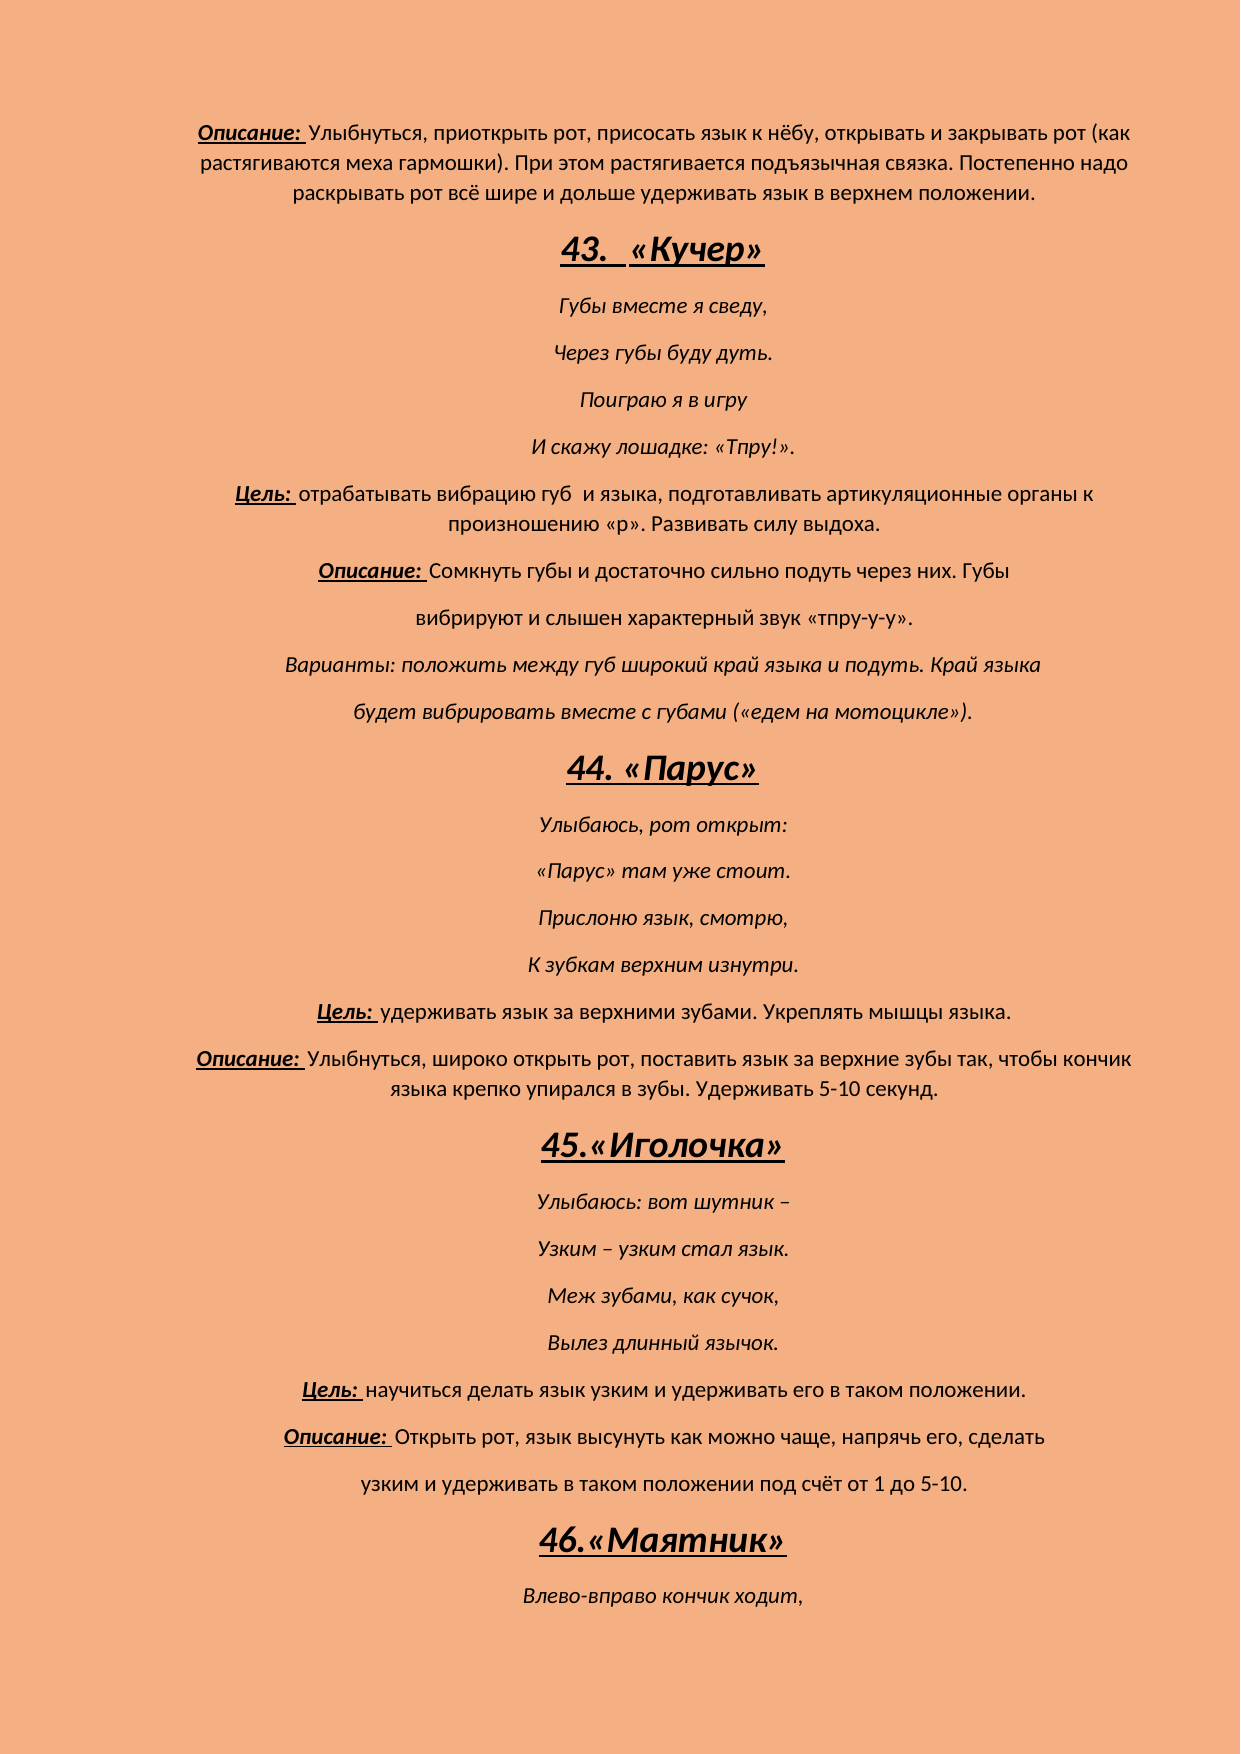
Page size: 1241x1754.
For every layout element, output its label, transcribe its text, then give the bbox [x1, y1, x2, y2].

text Описание: Улыбнуться, широко открыть рот, поставить язык за верхние зубы так, чтобы кончик языка крепко упирался в зубы. Удерживать 5-10 секунд. [177, 1044, 1152, 1102]
text Меж зубами, как сучок, [177, 1281, 1152, 1309]
text узким и удерживать в таком положении под счёт от 1 до 5-10. [177, 1469, 1152, 1497]
text Улыбаюсь: вот шутник – [177, 1187, 1152, 1215]
text Прислоню язык, смотрю, [177, 903, 1152, 932]
text Губы вместе я сведу, [177, 292, 1152, 319]
text Описание: Открыть рот, язык высунуть как можно чаще, напрячь его, сделать [177, 1422, 1152, 1450]
text Цель: удерживать язык за верхними зубами. Укреплять мышцы языка. [177, 997, 1152, 1025]
text 44. «Парус» [177, 744, 1152, 789]
text Вылез длинный язычок. [177, 1328, 1152, 1356]
text Влево-вправо кончик ходит, [177, 1582, 1152, 1610]
text Улыбаюсь, рот открыт: [177, 810, 1152, 838]
text К зубкам верхним изнутри. [177, 950, 1152, 978]
text Цель: отрабатывать вибрацию губ и языка, подготавливать артикуляционные органы к произношению «р». Развивать силу выдоха. [177, 479, 1152, 537]
text Описание: Сомкнуть губы и достаточно сильно подуть через них. Губы [177, 556, 1152, 584]
text Цель: научиться делать язык узким и удерживать его в таком положении. [177, 1375, 1152, 1403]
text Описание: Улыбнуться, приоткрыть рот, присосать язык к нёбу, открывать и закрывать рот (как растягиваются меха гармошки). При этом растягивается подъязычная связка. Постепенно надо раскрывать рот всё шире и дольше удерживать язык в верхнем положении. [177, 118, 1152, 207]
text вибрируют и слышен характерный звук «тпру-у-у». [177, 603, 1152, 631]
text 45.«Иголочка» [177, 1121, 1152, 1167]
text Поиграю я в игру [177, 385, 1152, 413]
text 43. «Кучер» [177, 225, 1152, 271]
text И скажу лошадке: «Тпру!». [177, 432, 1152, 460]
text «Парус» там уже стоит. [177, 857, 1152, 885]
text Варианты: положить между губ широкий край языка и подуть. Край языка [177, 650, 1152, 678]
text будет вибрировать вместе с губами («едем на мотоцикле»). [177, 697, 1152, 725]
text Через губы буду дуть. [177, 338, 1152, 366]
text Узким – узким стал язык. [177, 1234, 1152, 1262]
text 46.«Маятник» [177, 1516, 1152, 1561]
